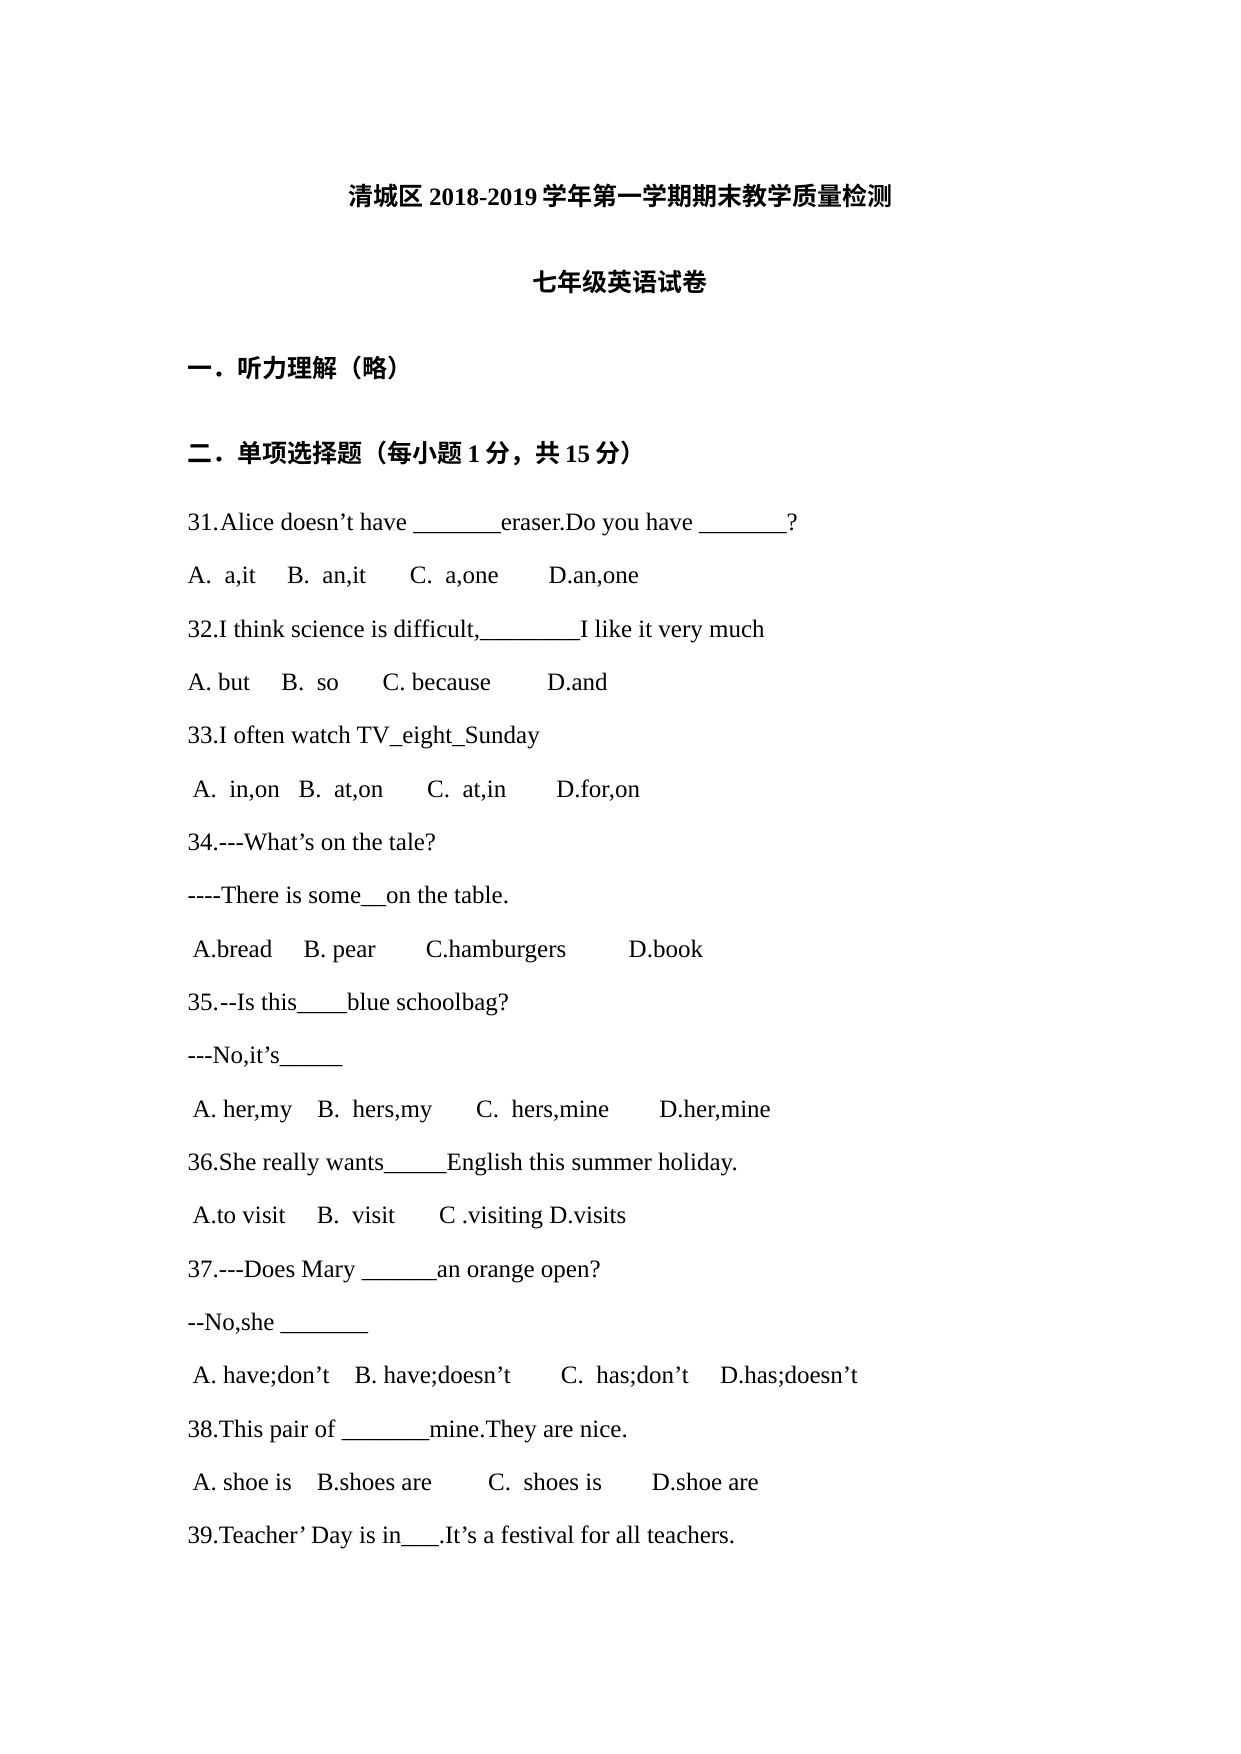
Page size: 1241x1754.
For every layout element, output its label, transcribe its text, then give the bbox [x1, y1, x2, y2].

text 清城区 2018-2019学年第一学期期末教学质量检测 [187, 162, 1053, 227]
list 听力理解（略） [187, 334, 1053, 399]
list A. shoe is B.shoes are C. shoes is D.shoe are [187, 1465, 1053, 1498]
list A. in,on B. at,on C. at,in D.for,on [187, 772, 1053, 804]
list A. her,my B. hers,my C. hers,mine D.her,mine [187, 1092, 1053, 1124]
list Alice doesn’t have _______eraser.Do you have _______? [187, 505, 1053, 538]
list 33.I often watch TV_eight_Sunday [187, 719, 1053, 751]
text 七年级英语试卷 [187, 248, 1053, 313]
list --Is this____blue schoolbag? [187, 985, 1053, 1018]
list 34.---What’s on the tale? [187, 825, 1053, 858]
list 单项选择题（每小题1分，共15分） [187, 419, 1053, 484]
list 39.Teacher’ Day is in___.It’s a festival for all teachers. [187, 1519, 1053, 1551]
list A.bread B. pear C.hamburgers D.book [187, 932, 1053, 964]
list 32.I think science is difficult,________I like it very much [187, 612, 1053, 644]
list 37.---Does Mary ______an orange open? [187, 1252, 1053, 1284]
list ---No,it’s_____ [187, 1039, 1053, 1071]
list ----There is some__on the table. [187, 879, 1053, 911]
list --No,she _______ [187, 1305, 1053, 1338]
list A. but B. so C. because D.and [187, 665, 1053, 698]
list A.to visit B. visit C .visiting D.visits [187, 1199, 1053, 1231]
list A. have;don’t B. have;doesn’t C. has;don’t D.has;doesn’t [187, 1359, 1053, 1391]
list a,it B. an,it C. a,one D.an,one [187, 559, 1053, 591]
list 36.She really wants_____English this summer holiday. [187, 1145, 1053, 1178]
list 38.This pair of _______mine.They are nice. [187, 1412, 1053, 1444]
